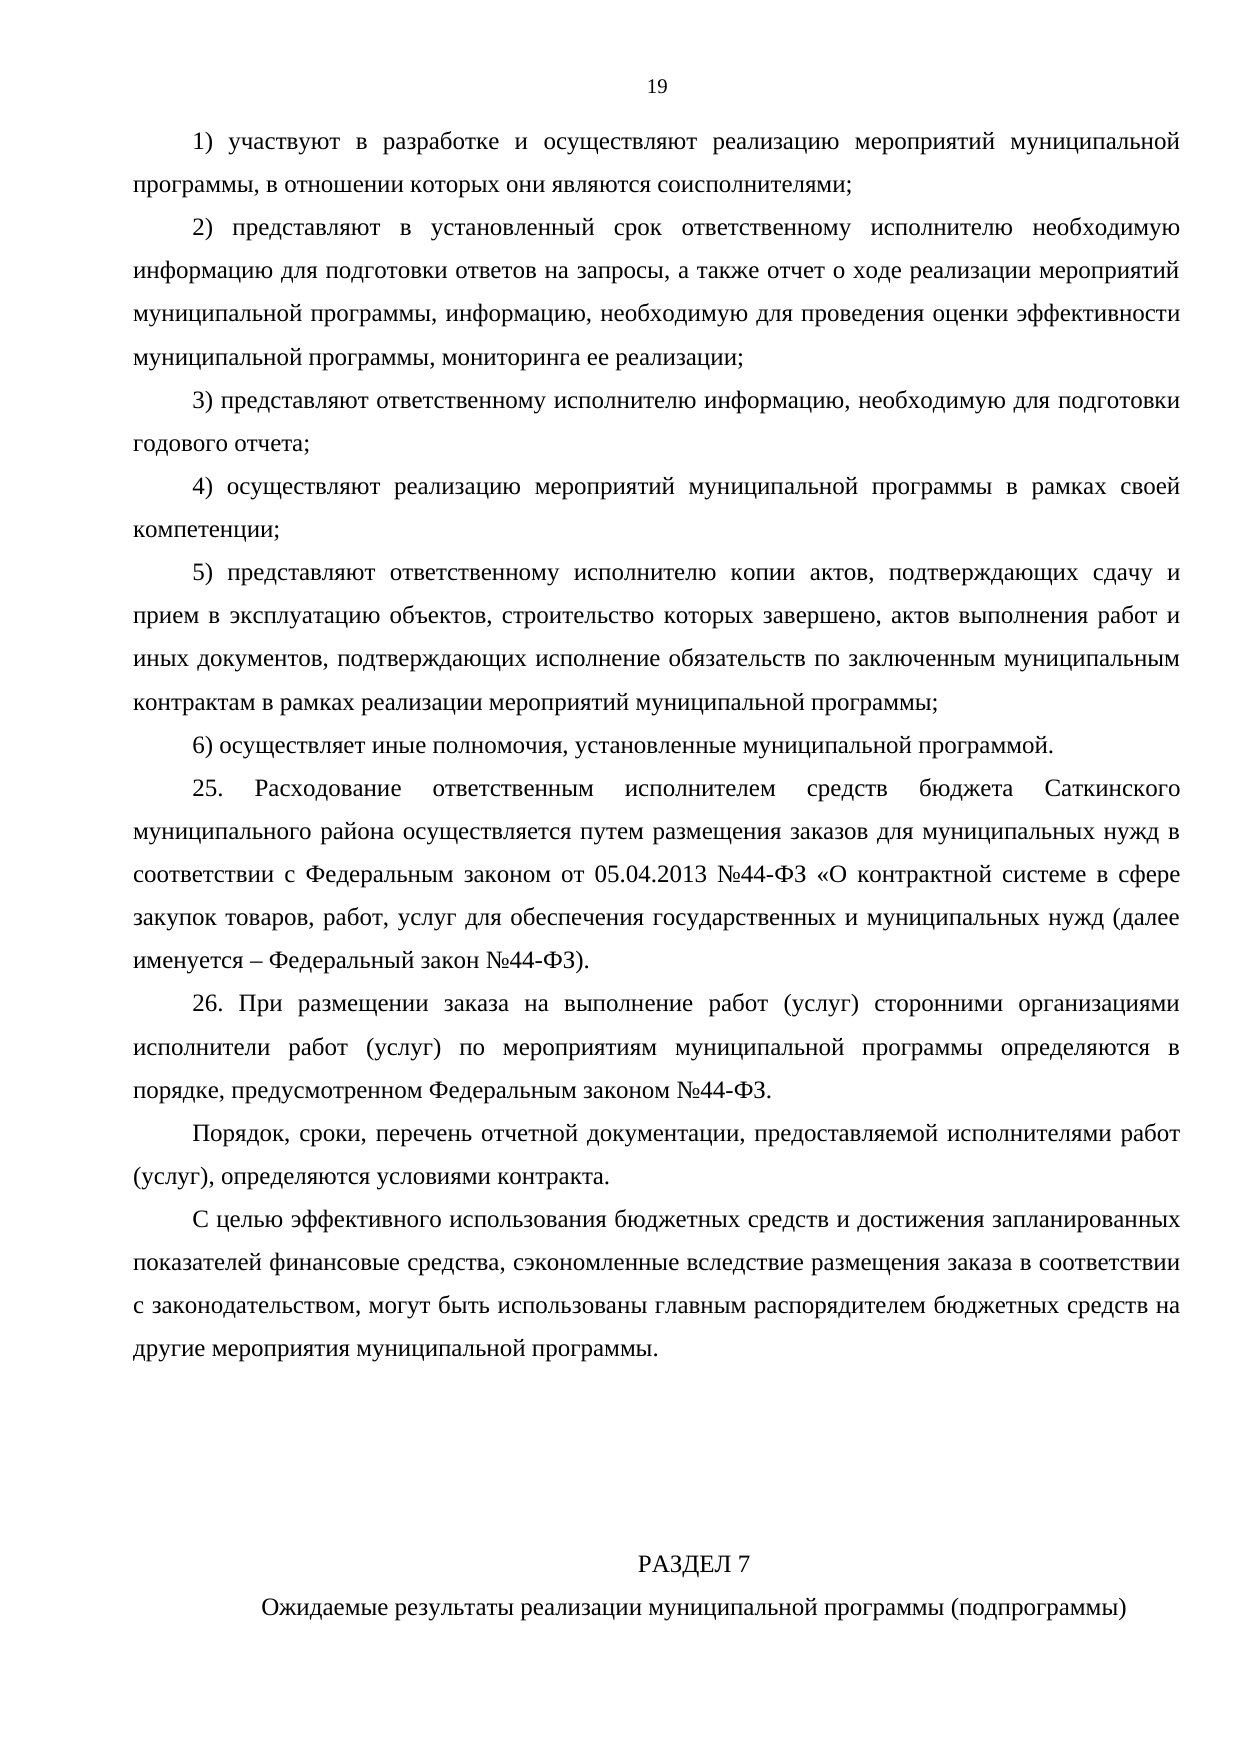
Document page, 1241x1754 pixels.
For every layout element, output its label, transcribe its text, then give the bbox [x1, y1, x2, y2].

text 6) осуществляет иные полномочия, установленные муниципальной программой. [133, 730, 1181, 758]
text 3) представляют ответственному исполнителю информацию, необходимую для подготовки годового отчета; [133, 385, 1181, 457]
text С целью эффективного использования бюджетных средств и достижения запланированных показателей финансовые средства, сэкономленные вследствие размещения заказа в соответствии с законодательством, могут быть использованы главным распорядителем бюджетных средств на другие мероприятия муниципальной программы. [133, 1204, 1181, 1362]
text РАЗДЕЛ 7 [133, 1549, 1181, 1578]
text 2) представляют в установленный срок ответственному исполнителю необходимую информацию для подготовки ответов на запросы, а также отчет о ходе реализации мероприятий муниципальной программы, информацию, необходимую для проведения оценки эффективности муниципальной программы, мониторинга ее реализации; [133, 212, 1181, 370]
text 1) участвуют в разработке и осуществляют реализацию мероприятий муниципальной программы, в отношении которых они являются соисполнителями; [133, 126, 1181, 198]
text 25. Расходование ответственным исполнителем средств бюджета Саткинского муниципального района осуществляется путем размещения заказов для муниципальных нужд в соответствии с Федеральным законом от 05.04.2013 №44-ФЗ «О контрактной системе в сфере закупок товаров, работ, услуг для обеспечения государственных и муниципальных нужд (далее именуется – Федеральный закон №44-ФЗ). [133, 773, 1181, 974]
text Порядок, сроки, перечень отчетной документации, предоставляемой исполнителями работ (услуг), определяются условиями контракта. [133, 1118, 1181, 1190]
text 5) представляют ответственному исполнителю копии актов, подтверждающих сдачу и прием в эксплуатацию объектов, строительство которых завершено, актов выполнения работ и иных документов, подтверждающих исполнение обязательств по заключенным муниципальным контрактам в рамках реализации мероприятий муниципальной программы; [133, 557, 1181, 715]
text 4) осуществляют реализацию мероприятий муниципальной программы в рамках своей компетенции; [133, 471, 1181, 543]
text 26. При размещении заказа на выполнение работ (услуг) сторонними организациями исполнители работ (услуг) по мероприятиям муниципальной программы определяются в порядке, предусмотренном Федеральным законом №44-ФЗ. [133, 988, 1181, 1103]
text Ожидаемые результаты реализации муниципальной программы (подпрограммы) [133, 1592, 1181, 1621]
